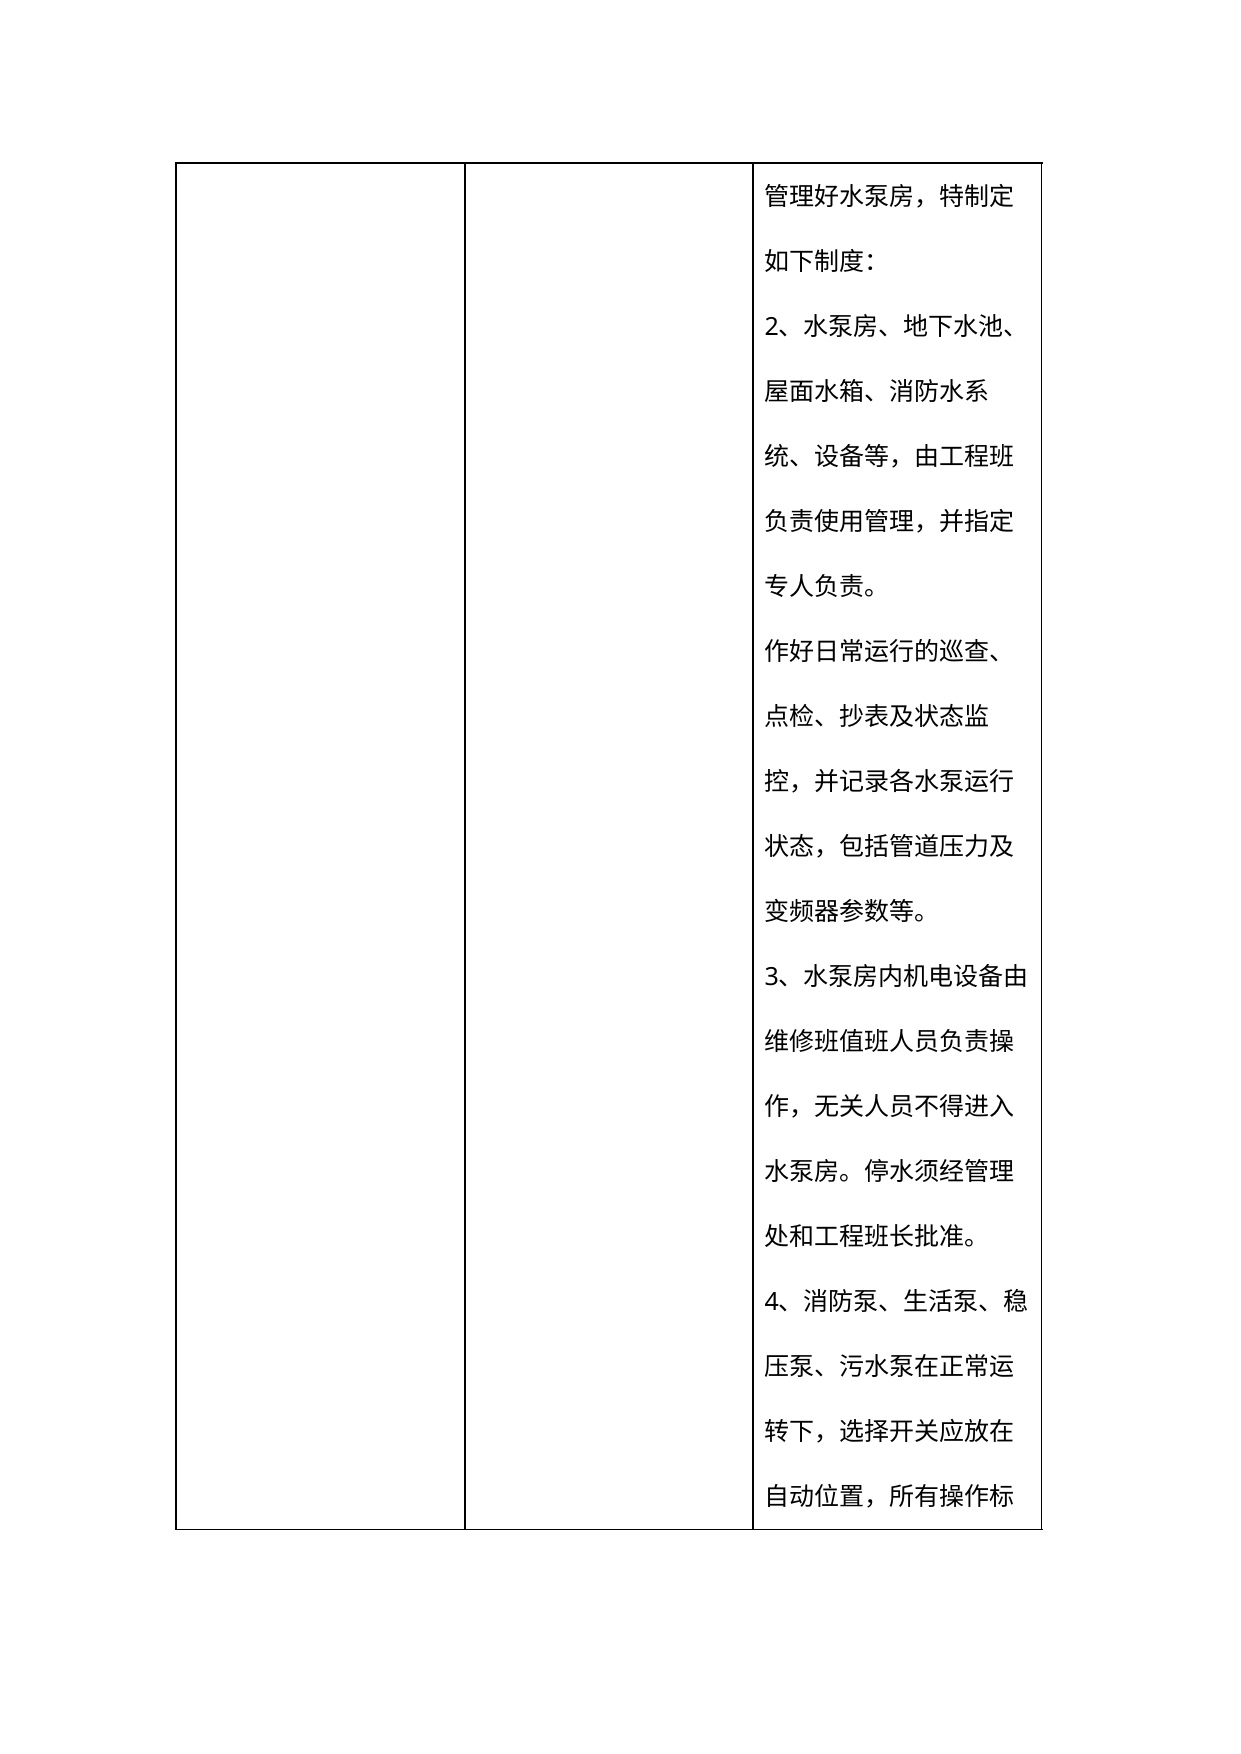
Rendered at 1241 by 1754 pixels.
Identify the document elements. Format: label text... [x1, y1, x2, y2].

table_cell 1 [466, 164, 752, 1528]
table_cell [177, 164, 464, 1528]
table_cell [754, 164, 1041, 1528]
